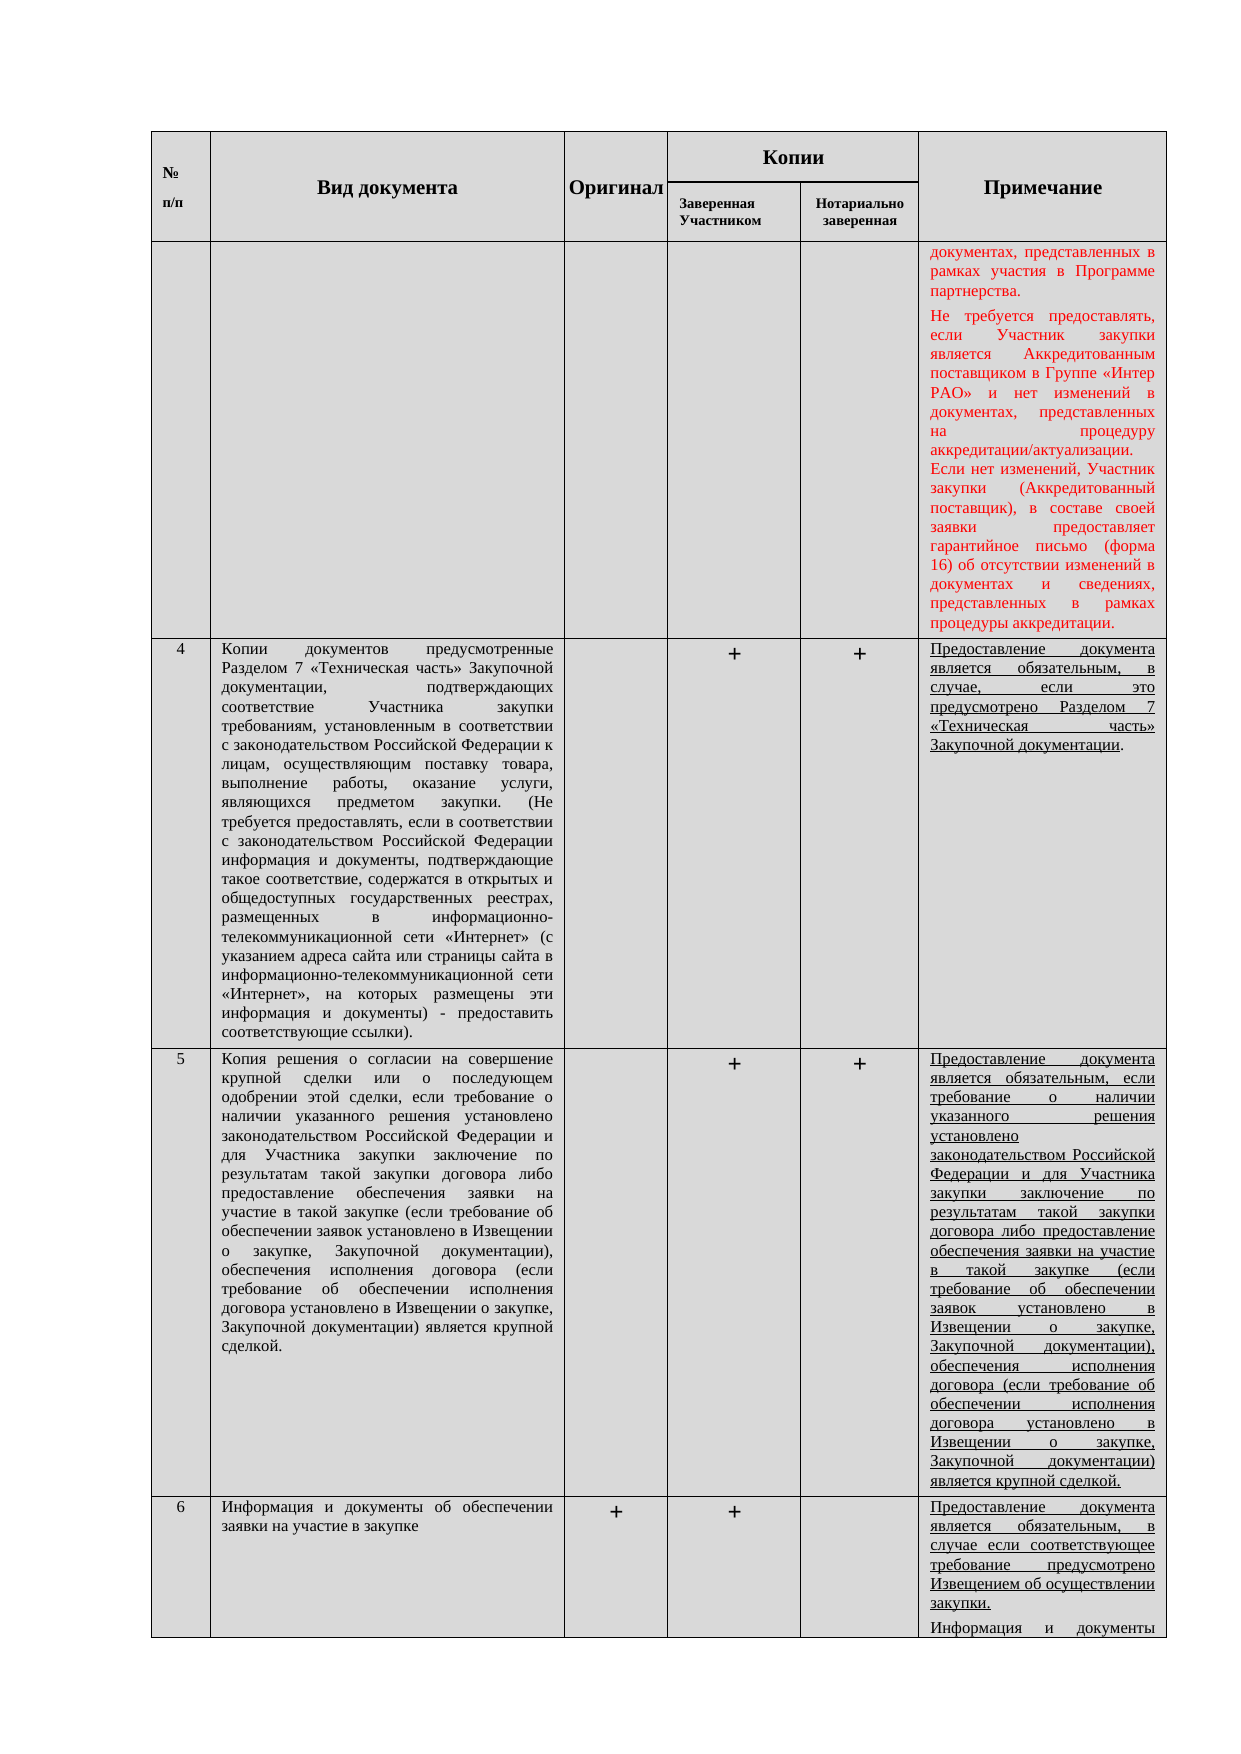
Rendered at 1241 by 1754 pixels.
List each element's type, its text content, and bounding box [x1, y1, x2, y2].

table_cell + [801, 639, 918, 1048]
table_cell Копии документов предусмотренные Разделом 7 «Техническая часть» Закупочной документации, подтверждающих соответствие Участника закупки требованиям, установленным в соответствии с законодательством Российской Федерации к лицам, осуществляющим поставку товара, выполнение работы, оказание услуги, являющихся предметом закупки. (Не требуется предоставлять, если в соответствии с законодательством Российской Федерации информация и документы, подтверждающие такое соответствие, содержатся в открытых и общедоступных государственных реестрах, размещенных в информационно-телекоммуникационной сети «Интернет» (с указанием адреса сайта или страницы сайта в информационно-телекоммуникационной сети «Интернет», на которых размещены эти информация и документы) - предоставить соответствующие ссылки). [211, 639, 564, 1048]
table_header Оригинал [565, 132, 667, 241]
table_cell [565, 639, 667, 1048]
table_cell Копия решения о согласии на совершение крупной сделки или о последующем одобрении этой сделки, если требование о наличии указанного решения установлено законодательством Российской Федерации и для Участника закупки заключение по результатам такой закупки договора либо предоставление обеспечения заявки на участие в такой закупке (если требование об обеспечении заявок установлено в Извещении о закупке, Закупочной документации), обеспечения исполнения договора (если требование об обеспечении исполнения договора установлено в Извещении о закупке, Закупочной документации) является крупной сделкой. [211, 1049, 564, 1496]
table_cell Нотариально заверенная [801, 183, 918, 241]
table_cell + [668, 1049, 800, 1496]
table_cell 3 [152, 242, 210, 638]
table_cell + [668, 1497, 800, 1637]
table_cell 5 [152, 1049, 210, 1496]
table_header № п/п [152, 132, 210, 241]
table_cell + [565, 1497, 667, 1637]
table_cell [565, 1049, 667, 1496]
table_cell Заверенная Участником [668, 183, 800, 241]
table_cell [211, 1497, 564, 1637]
table_header Копии [668, 132, 918, 181]
table_cell [565, 242, 667, 638]
table_cell + [668, 242, 800, 638]
table_header Примечание [919, 132, 1166, 241]
table_cell + [801, 242, 918, 638]
table_cell 6 [152, 1497, 210, 1637]
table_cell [919, 1497, 1166, 1637]
table_cell Предоставление документа является обязательным, если требование о наличии указанного решения установлено законодательством Российской Федерации и для Участника закупки заключение по результатам такой закупки договора либо предоставление обеспечения заявки на участие в такой закупке (если требование об обеспечении заявок установлено в Извещении о закупке, Закупочной документации), обеспечения исполнения договора (если требование об обеспечении исполнения договора установлено в Извещении о закупке, Закупочной документации) является крупной сделкой. [919, 1049, 1166, 1496]
table_cell [801, 1497, 918, 1637]
table_cell + [801, 1049, 918, 1496]
table_cell + [668, 639, 800, 1048]
table_cell 4 [152, 639, 210, 1048]
table_cell Предоставление документа является обязательным, в случае, если это предусмотрено Разделом 7 «Техническая часть» Закупочной документации. [919, 639, 1166, 1048]
table_header Вид документа [211, 132, 564, 241]
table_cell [211, 242, 564, 638]
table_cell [919, 242, 1166, 638]
